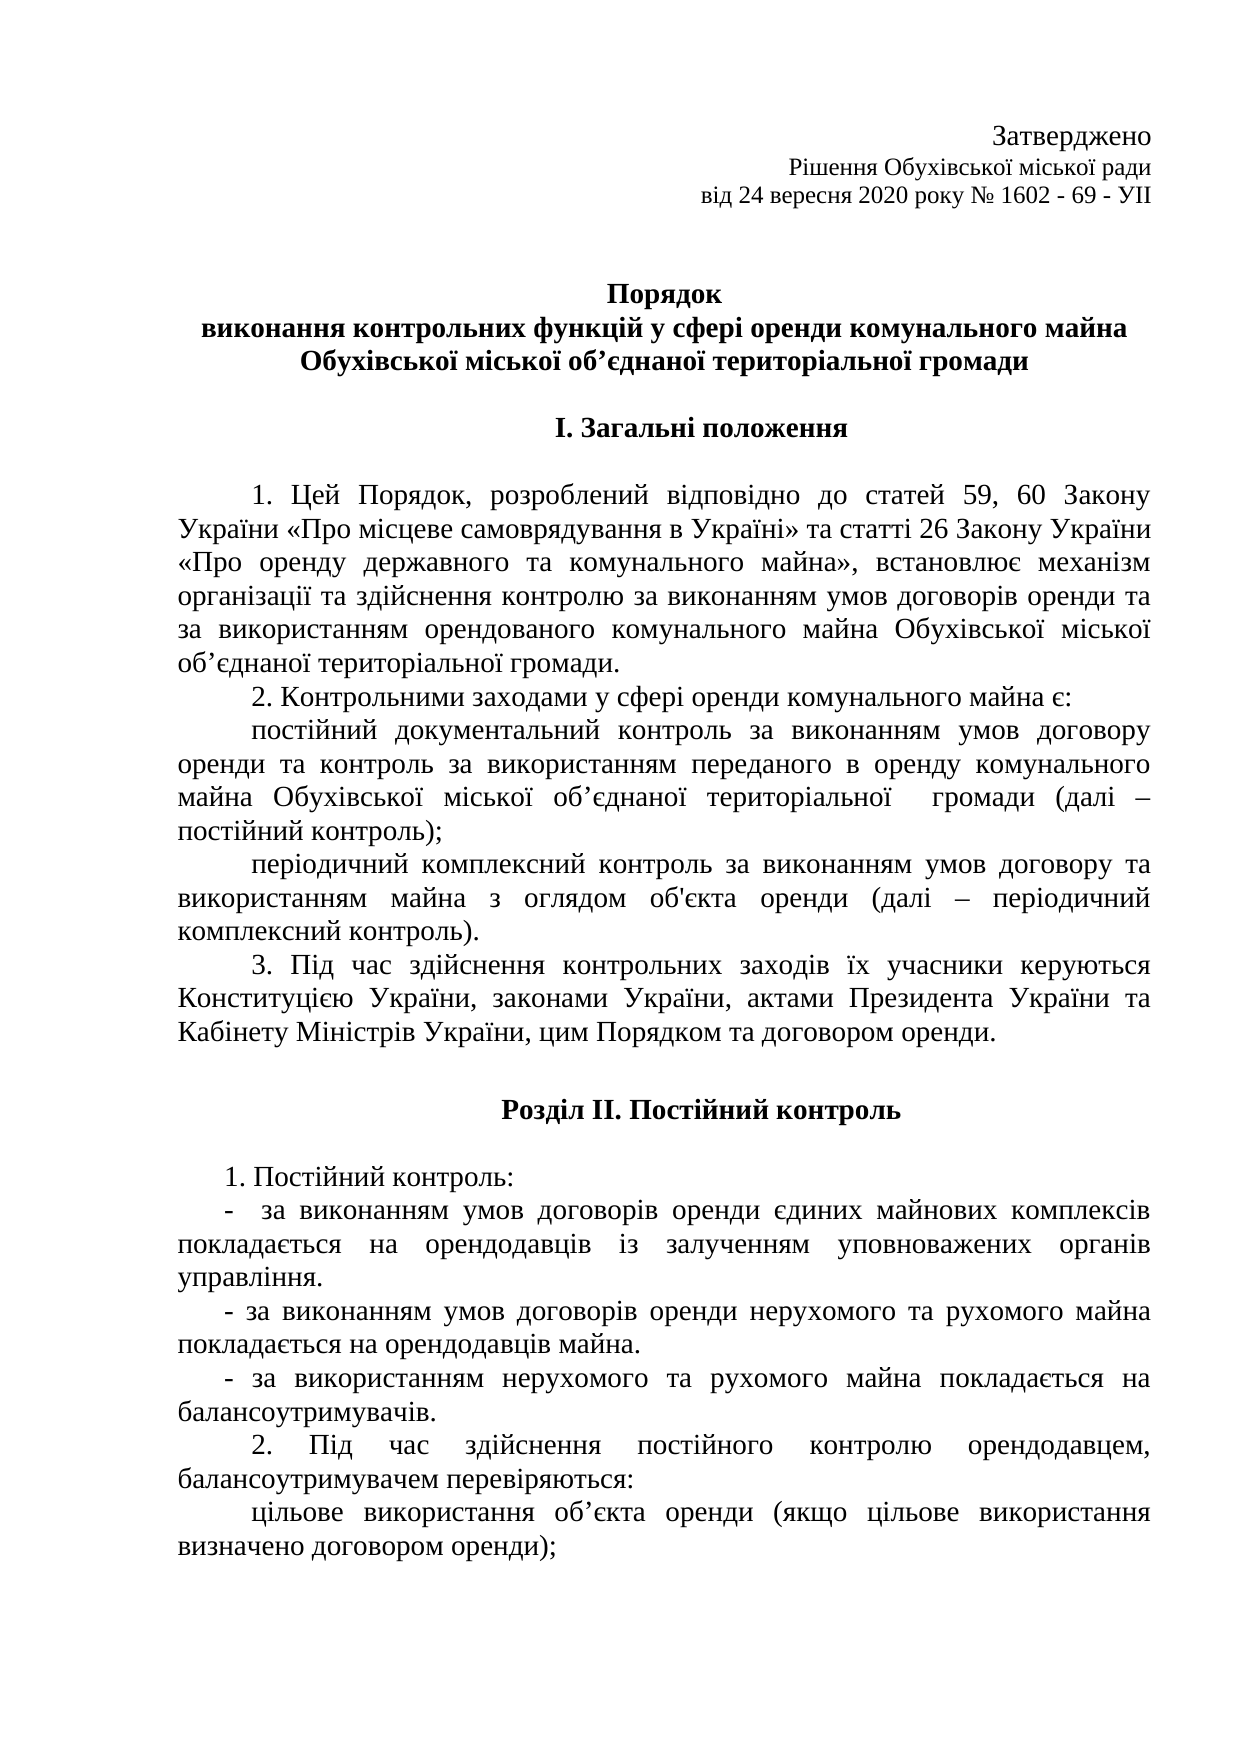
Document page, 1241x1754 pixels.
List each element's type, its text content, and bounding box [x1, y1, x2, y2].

text постійний документальний контроль за виконанням умов договору оренди та контроль за використанням переданого в оренду комунального майна Обухівської міської об’єднаної територіальної громади (далі – постійний контроль); [177, 712, 1152, 846]
text цільове використання об’єкта оренди (якщо цільове використання визначено договором оренди); [177, 1494, 1152, 1561]
text Розділ ІІ. Постійний контроль [177, 1092, 1152, 1125]
text 2. Під час здійснення постійного контролю орендодавцем, балансоутримувачем перевіряються: [177, 1427, 1152, 1494]
text виконання контрольних функцій у сфері оренди комунального майна Обухівської міської об’єднаної територіальної громади [177, 310, 1152, 377]
text від 24 вересня 2020 року № 1602 - 69 - УІІ [177, 180, 1152, 209]
text Затверджено [177, 118, 1152, 152]
text 2. Контрольними заходами у сфері оренди комунального майна є: [177, 679, 1152, 712]
text - за використанням нерухомого та рухомого майна покладається на балансоутримувачів. [177, 1360, 1152, 1427]
text 1. Постійний контроль: [177, 1159, 1152, 1192]
text періодичний комплексний контроль за виконанням умов договору та використанням майна з оглядом об'єкта оренди (далі – періодичний комплексний контроль). [177, 846, 1152, 947]
text 1. Цей Порядок, розроблений відповідно до статей 59, 60 Закону України «Про місцеве самоврядування в Україні» та статті 26 Закону України «Про оренду державного та комунального майна», встановлює механізм організації та здійснення контролю за виконанням умов договорів оренди та за використанням орендованого комунального майна Обухівської міської об’єднаної територіальної громади. [177, 477, 1152, 679]
text 3. Під час здійснення контрольних заходів їх учасники керуються Конституцією України, законами України, актами Президента України та Кабінету Міністрів України, цим Порядком та договором оренди. [177, 947, 1152, 1048]
text Рішення Обухівської міської ради [177, 152, 1152, 180]
text - за виконанням умов договорів оренди нерухомого та рухомого майна покладається на орендодавців майна. [177, 1293, 1152, 1360]
text - за виконанням умов договорів оренди єдиних майнових комплексів покладається на орендодавців із залученням уповноважених органів управління. [177, 1192, 1152, 1293]
text Порядок [177, 276, 1152, 310]
text I. Загальні положення [177, 410, 1152, 444]
